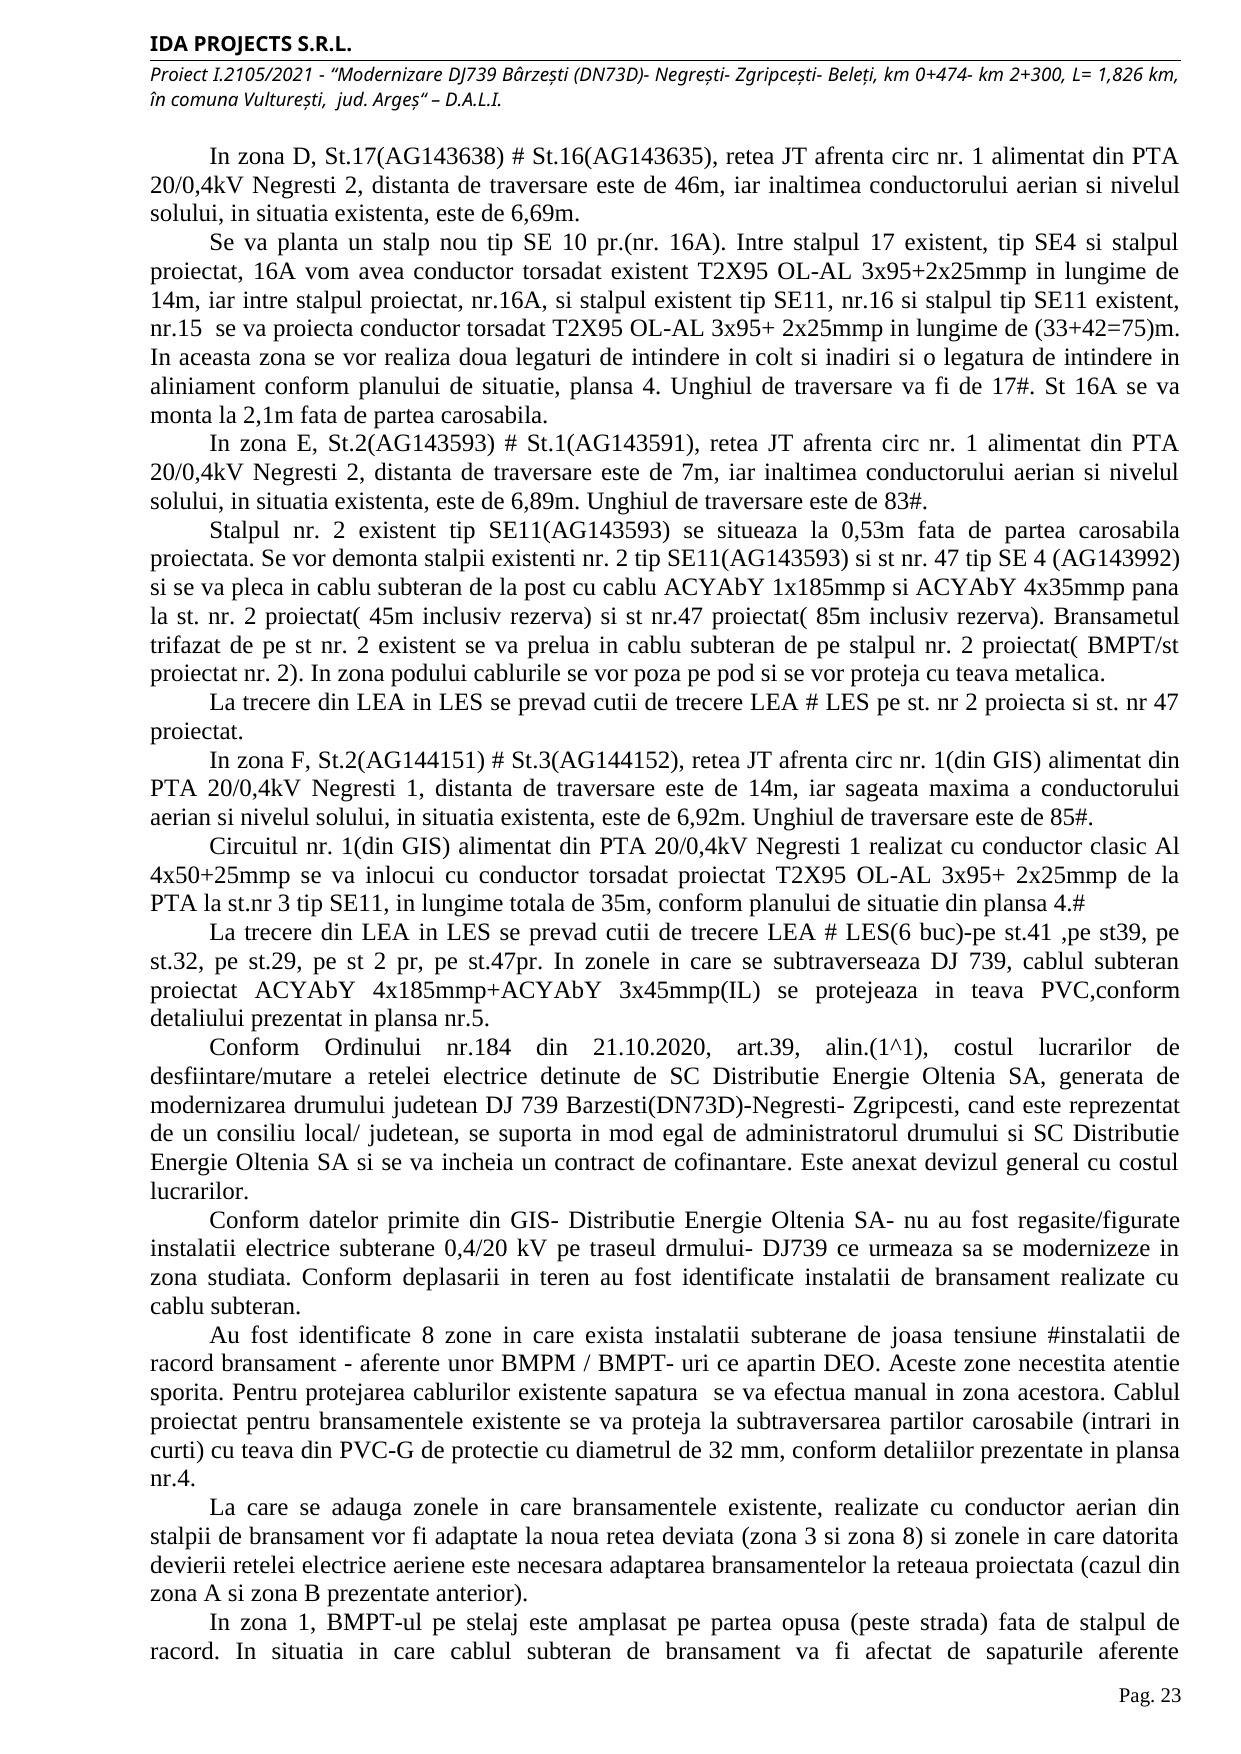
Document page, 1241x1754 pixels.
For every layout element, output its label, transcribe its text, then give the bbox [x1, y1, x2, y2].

text Conform Ordinului nr.184 din 21.10.2020, art.39, alin.(1^1), costul lucrarilor de desfiintare/mutare a retelei electrice detinute de SC Distributie Energie Oltenia SA, generata de modernizarea drumului judetean DJ 739 Barzesti(DN73D)-Negresti- Zgripcesti, cand este reprezentat de un consiliu local/ judetean, se suporta in mod egal de administratorul drumului si SC Distributie Energie Oltenia SA si se va incheia un contract de cofinantare. Este anexat devizul general cu costul lucrarilor. [150, 1032, 1181, 1205]
text Au fost identificate 8 zone in care exista instalatii subterane de joasa tensiune #instalatii de racord bransament - aferente unor BMPM / BMPT- uri ce apartin DEO. Aceste zone necestita atentie sporita. Pentru protejarea cablurilor existente sapatura se va efectua manual in zona acestora. Cablul proiectat pentru bransamentele existente se va proteja la subtraversarea partilor carosabile (intrari in curti) cu teava din PVC-G de protectie cu diametrul de 32 mm, conform detaliilor prezentate in plansa nr.4. [150, 1320, 1181, 1492]
text In zona D, St.17(AG143638) # St.16(AG143635), retea JT afrenta circ nr. 1 alimentat din PTA 20/0,4kV Negresti 2, distanta de traversare este de 46m, iar inaltimea conductorului aerian si nivelul solului, in situatia existenta, este de 6,69m. [150, 141, 1181, 227]
text La care se adauga zonele in care bransamentele existente, realizate cu conductor aerian din stalpii de bransament vor fi adaptate la noua retea deviata (zona 3 si zona 8) si zonele in care datorita devierii retelei electrice aeriene este necesara adaptarea bransamentelor la reteaua proiectata (cazul din zona A si zona B prezentate anterior). [150, 1492, 1181, 1607]
text Circuitul nr. 1(din GIS) alimentat din PTA 20/0,4kV Negresti 1 realizat cu conductor clasic Al 4x50+25mmp se va inlocui cu conductor torsadat proiectat T2X95 OL-AL 3x95+ 2x25mmp de la PTA la st.nr 3 tip SE11, in lungime totala de 35m, conform planului de situatie din plansa 4.# [150, 831, 1181, 917]
text Stalpul nr. 2 existent tip SE11(AG143593) se situeaza la 0,53m fata de partea carosabila proiectata. Se vor demonta stalpii existenti nr. 2 tip SE11(AG143593) si st nr. 47 tip SE 4 (AG143992) si se va pleca in cablu subteran de la post cu cablu ACYAbY 1x185mmp si ACYAbY 4x35mmp pana la st. nr. 2 proiectat( 45m inclusiv rezerva) si st nr.47 proiectat( 85m inclusiv rezerva). Bransametul trifazat de pe st nr. 2 existent se va prelua in cablu subteran de pe stalpul nr. 2 proiectat( BMPT/st proiectat nr. 2). In zona podului cablurile se vor poza pe pod si se vor proteja cu teava metalica. [150, 515, 1181, 687]
text In zona F, St.2(AG144151) # St.3(AG144152), retea JT afrenta circ nr. 1(din GIS) alimentat din PTA 20/0,4kV Negresti 1, distanta de traversare este de 14m, iar sageata maxima a conductorului aerian si nivelul solului, in situatia existenta, este de 6,92m. Unghiul de traversare este de 85#. [150, 745, 1181, 831]
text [150, 1607, 1181, 1665]
text La trecere din LEA in LES se prevad cutii de trecere LEA # LES pe st. nr 2 proiecta si st. nr 47 proiectat. [150, 687, 1181, 745]
text La trecere din LEA in LES se prevad cutii de trecere LEA # LES(6 buc)-pe st.41 ,pe st39, pe st.32, pe st.29, pe st 2 pr, pe st.47pr. In zonele in care se subtraverseaza DJ 739, cablul subteran proiectat ACYAbY 4x185mmp+ACYAbY 3x45mmp(IL) se protejeaza in teava PVC,conform detaliului prezentat in plansa nr.5. [150, 917, 1181, 1032]
text In zona E, St.2(AG143593) # St.1(AG143591), retea JT afrenta circ nr. 1 alimentat din PTA 20/0,4kV Negresti 2, distanta de traversare este de 7m, iar inaltimea conductorului aerian si nivelul solului, in situatia existenta, este de 6,89m. Unghiul de traversare este de 83#. [150, 428, 1181, 515]
text Conform datelor primite din GIS- Distributie Energie Oltenia SA- nu au fost regasite/figurate instalatii electrice subterane 0,4/20 kV pe traseul drmului- DJ739 ce urmeaza sa se modernizeze in zona studiata. Conform deplasarii in teren au fost identificate instalatii de bransament realizate cu cablu subteran. [150, 1205, 1181, 1320]
text Se va planta un stalp nou tip SE 10 pr.(nr. 16A). Intre stalpul 17 existent, tip SE4 si stalpul proiectat, 16A vom avea conductor torsadat existent T2X95 OL-AL 3x95+2x25mmp in lungime de 14m, iar intre stalpul proiectat, nr.16A, si stalpul existent tip SE11, nr.16 si stalpul tip SE11 existent, nr.15 se va proiecta conductor torsadat T2X95 OL-AL 3x95+ 2x25mmp in lungime de (33+42=75)m. In aceasta zona se vor realiza doua legaturi de intindere in colt si inadiri si o legatura de intindere in aliniament conform planului de situatie, plansa 4. Unghiul de traversare va fi de 17#. St 16A se va monta la 2,1m fata de partea carosabila. [150, 227, 1181, 428]
